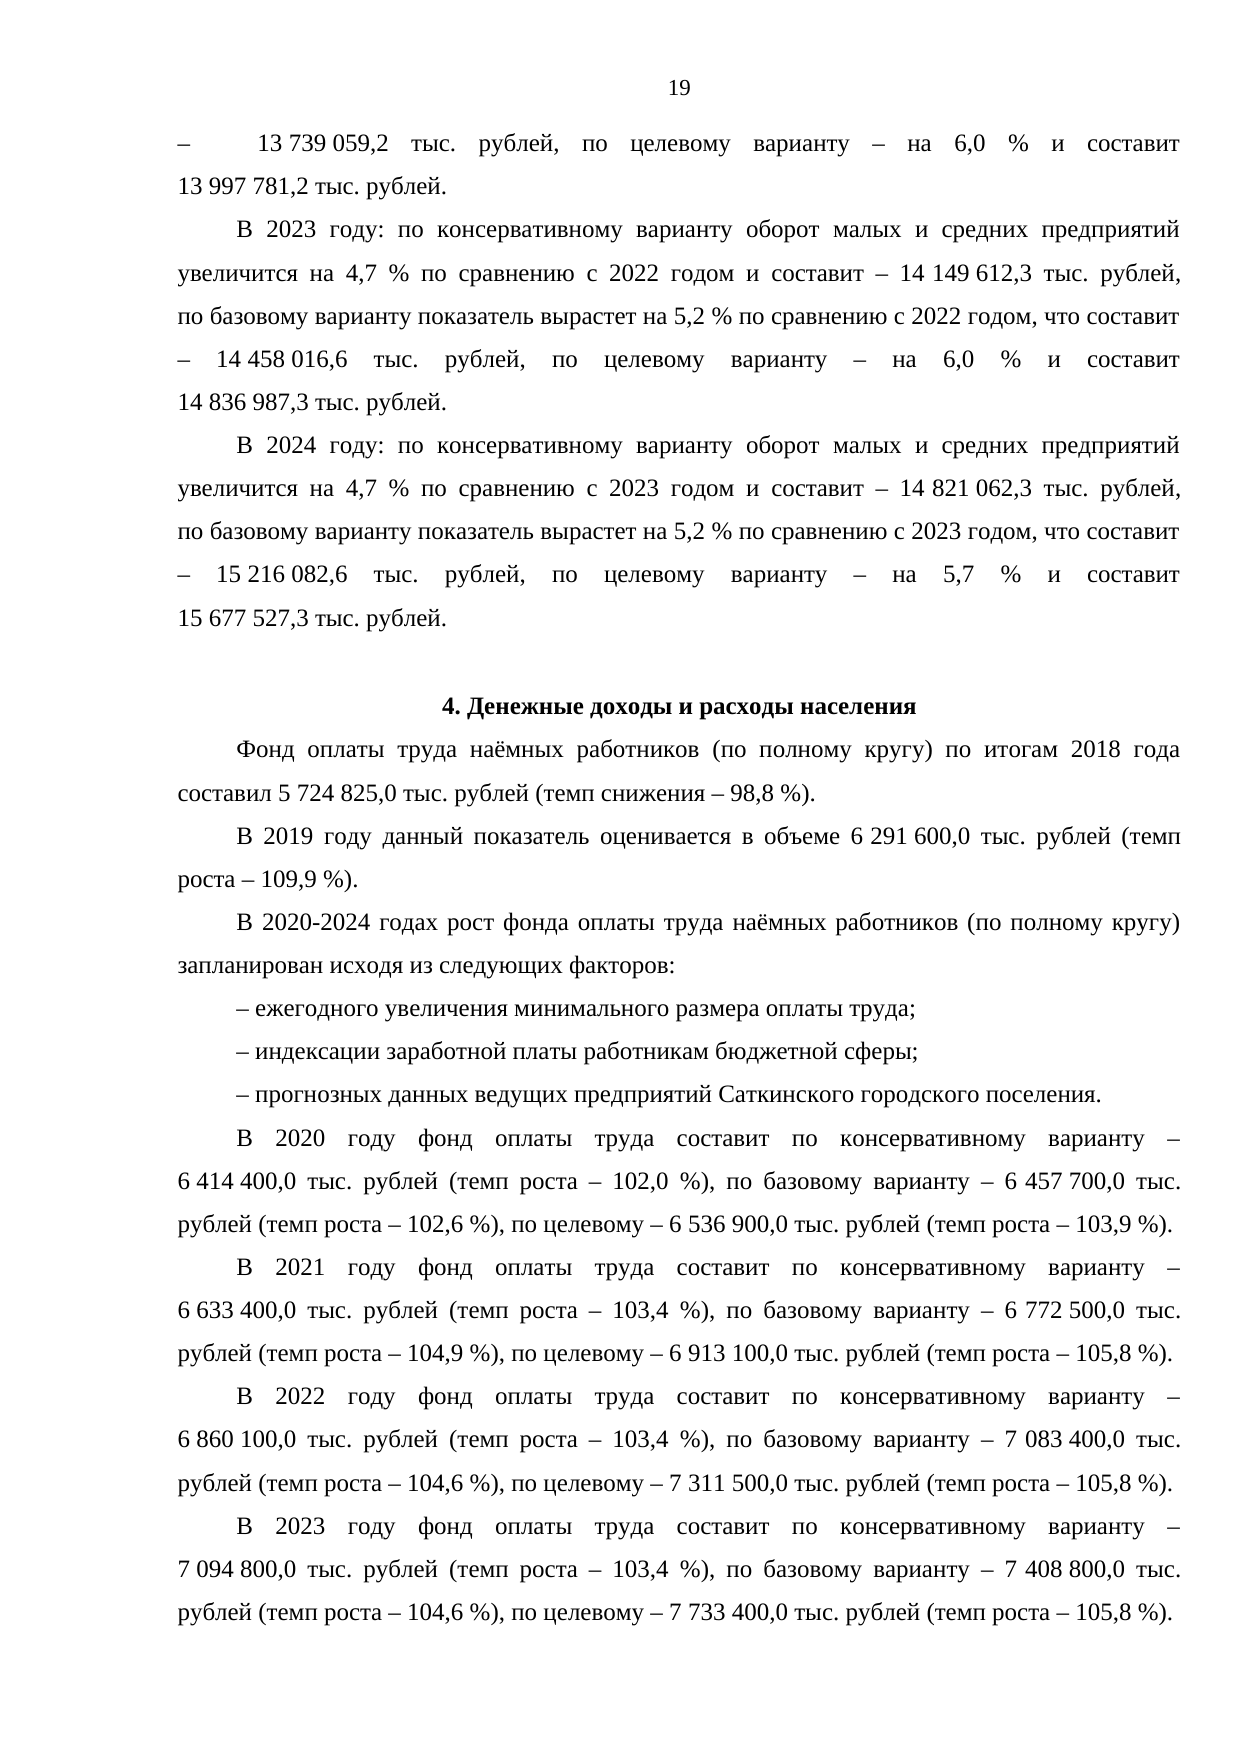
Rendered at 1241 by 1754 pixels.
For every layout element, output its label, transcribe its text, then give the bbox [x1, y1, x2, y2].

text – прогнозных данных ведущих предприятий Саткинского городского поселения. [177, 1079, 1181, 1108]
text В 2024 году: по консервативному варианту оборот малых и средних предприятий увеличится на 4,7 % по сравнению с 2023 годом и составит – 14 821 062,3 тыс. рублей, по базовому варианту показатель вырастет на 5,2 % по сравнению с 2023 годом, что составит – 15 216 082,6 тыс. рублей, по целевому варианту – на 5,7 % и составит 15 677 527,3 тыс. рублей. [177, 430, 1181, 631]
text В 2020-2024 годах рост фонда оплаты труда наёмных работников (по полному кругу) запланирован исходя из следующих факторов: [177, 907, 1181, 979]
text В 2023 году: по консервативному варианту оборот малых и средних предприятий увеличится на 4,7 % по сравнению с 2022 годом и составит – 14 149 612,3 тыс. рублей, по базовому варианту показатель вырастет на 5,2 % по сравнению с 2022 годом, что составит – 14 458 016,6 тыс. рублей, по целевому варианту – на 6,0 % и составит 14 836 987,3 тыс. рублей. [177, 214, 1181, 416]
text 4. Денежные доходы и расходы населения [177, 691, 1181, 720]
text – индексации заработной платы работникам бюджетной сферы; [177, 1036, 1181, 1065]
text В 2023 году фонд оплаты труда составит по консервативному варианту – 7 094 800,0 тыс. рублей (темп роста – 103,4 %), по базовому варианту – 7 408 800,0 тыс. рублей (темп роста – 104,6 %), по целевому – 7 733 400,0 тыс. рублей (темп роста – 105,8 %). [177, 1511, 1181, 1626]
text В 2021 году фонд оплаты труда составит по консервативному варианту – 6 633 400,0 тыс. рублей (темп роста – 103,4 %), по базовому варианту – 6 772 500,0 тыс. рублей (темп роста – 104,9 %), по целевому – 6 913 100,0 тыс. рублей (темп роста – 105,8 %). [177, 1252, 1181, 1367]
text В 2019 году данный показатель оценивается в объеме 6 291 600,0 тыс. рублей (темп роста – 109,9 %). [177, 821, 1181, 893]
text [177, 128, 1181, 200]
text Фонд оплаты труда наёмных работников (по полному кругу) по итогам 2018 года составил 5 724 825,0 тыс. рублей (темп снижения – 98,8 %). [177, 734, 1181, 806]
text В 2020 году фонд оплаты труда составит по консервативному варианту – 6 414 400,0 тыс. рублей (темп роста – 102,0 %), по базовому варианту – 6 457 700,0 тыс. рублей (темп роста – 102,6 %), по целевому – 6 536 900,0 тыс. рублей (темп роста – 103,9 %). [177, 1123, 1181, 1238]
text – ежегодного увеличения минимального размера оплаты труда; [177, 993, 1181, 1022]
text В 2022 году фонд оплаты труда составит по консервативному варианту – 6 860 100,0 тыс. рублей (темп роста – 103,4 %), по базовому варианту – 7 083 400,0 тыс. рублей (темп роста – 104,6 %), по целевому – 7 311 500,0 тыс. рублей (темп роста – 105,8 %). [177, 1381, 1181, 1496]
